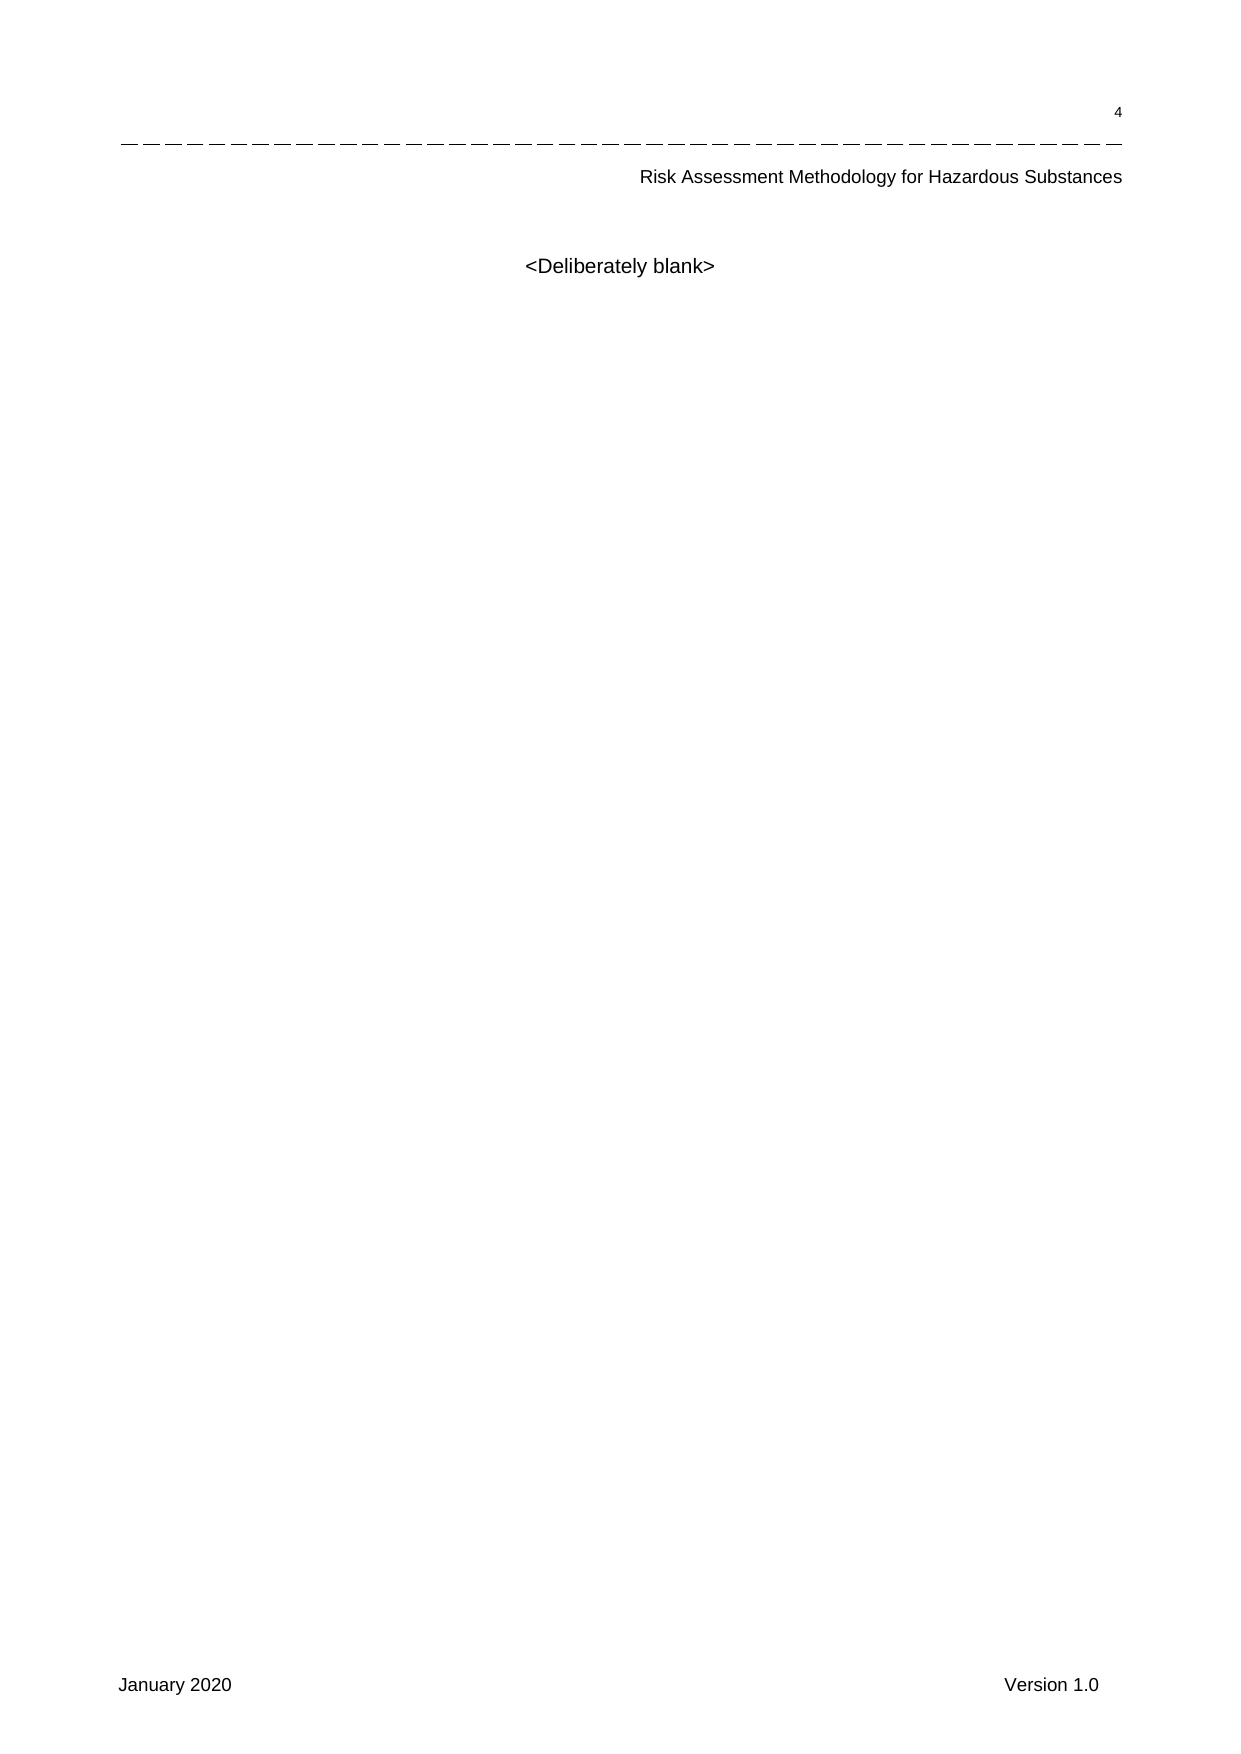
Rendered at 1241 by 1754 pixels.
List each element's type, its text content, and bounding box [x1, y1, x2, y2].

text <Deliberately blank> [118, 245, 1122, 281]
